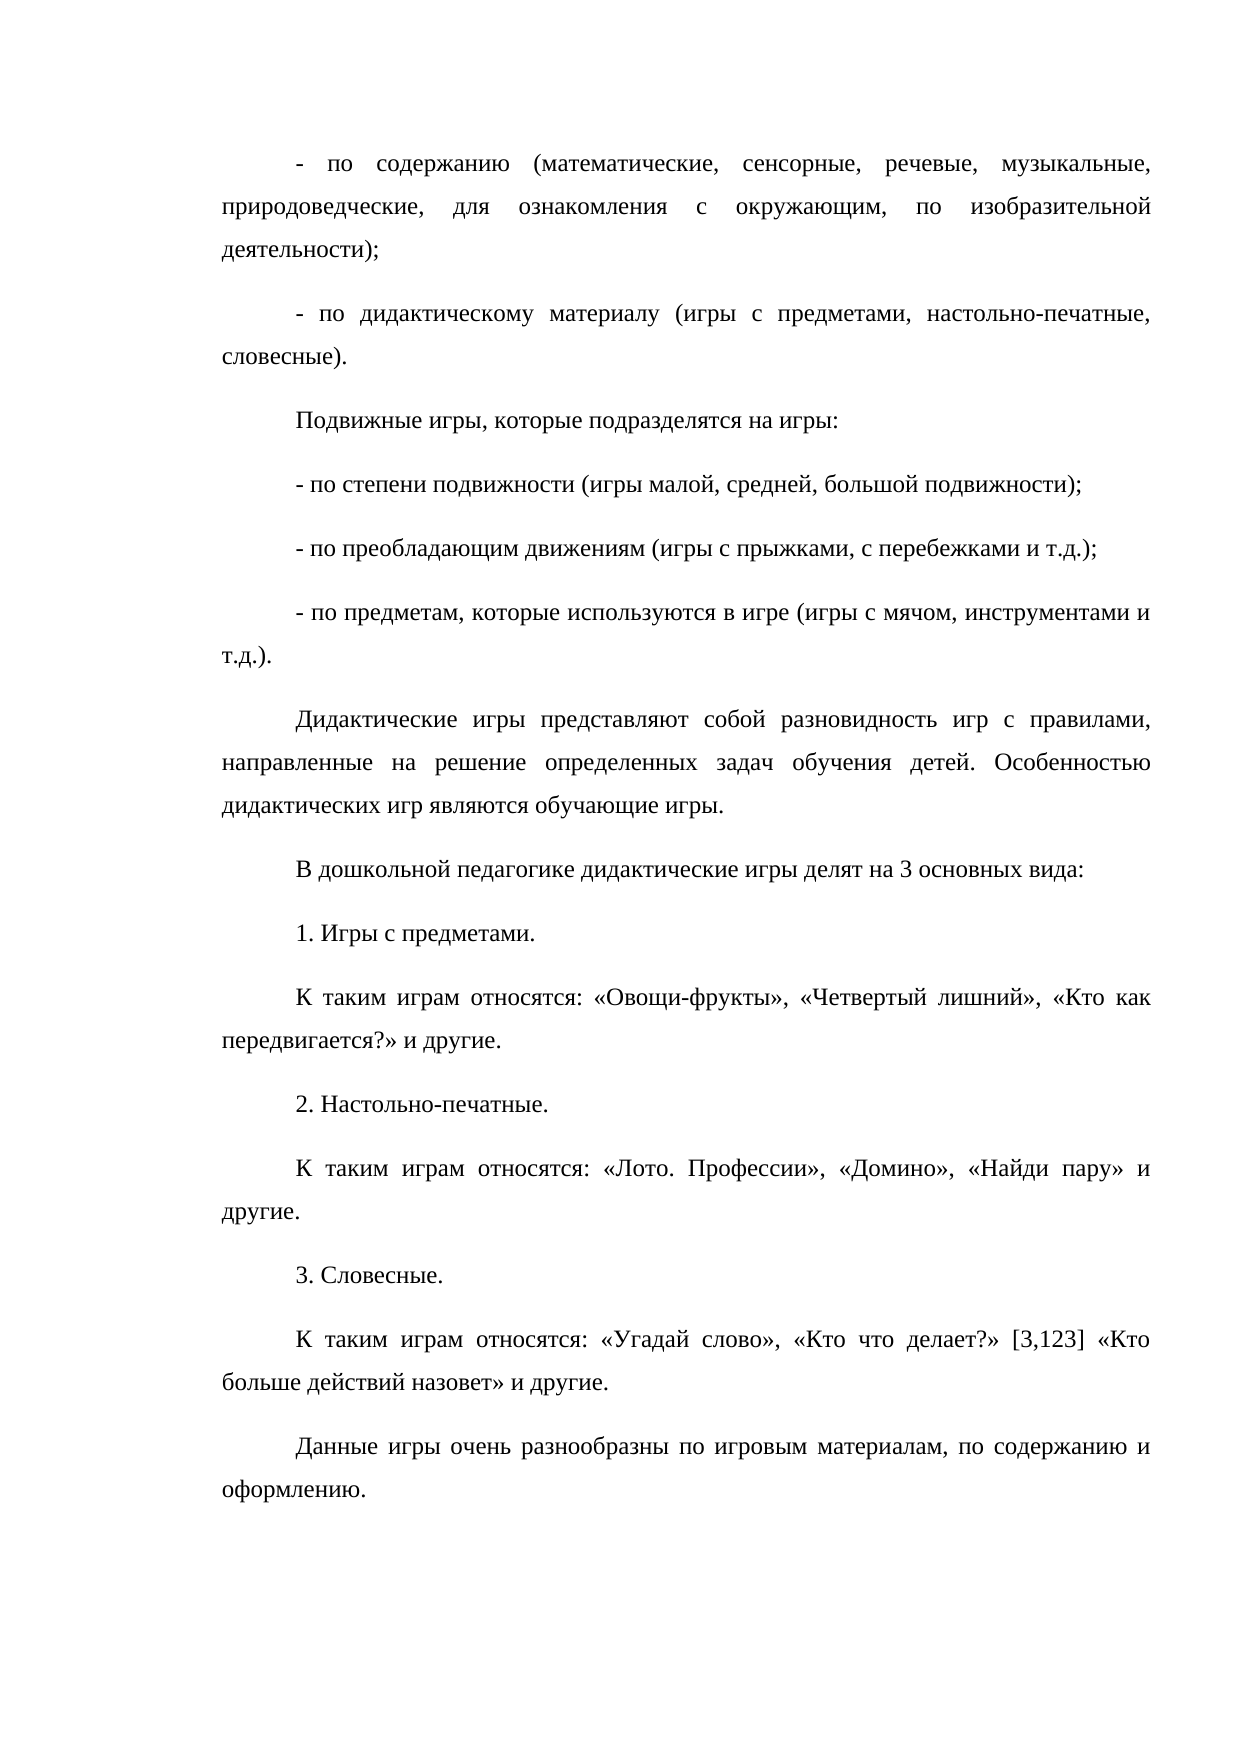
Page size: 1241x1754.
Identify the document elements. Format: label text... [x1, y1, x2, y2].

text К таким играм относятся: «Угадай слово», «Кто что делает?» [3,123] «Кто больше действий назовет» и другие. [222, 1324, 1152, 1396]
text В дошкольной педагогике дидактические игры делят на 3 основных вида: [222, 854, 1152, 883]
text - по степени подвижности (игры малой, средней, большой подвижности); [222, 469, 1152, 498]
text К таким играм относятся: «Лото. Профессии», «Домино», «Найди пару» и другие. [222, 1153, 1152, 1225]
text - по дидактическому материалу (игры с предметами, настольно-печатные, словесные). [222, 298, 1152, 370]
text 1. Игры с предметами. [222, 918, 1152, 947]
text Дидактические игры представляют собой разновидность игр с правилами, направленные на решение определенных задач обучения детей. Особенностью дидактических игр являются обучающие игры. [222, 704, 1152, 819]
text К таким играм относятся: «Овощи-фрукты», «Четвертый лишний», «Кто как передвигается?» и другие. [222, 982, 1152, 1054]
text - по предметам, которые используются в игре (игры с мячом, инструментами и т.д.). [222, 597, 1152, 669]
text - по содержанию (математические, сенсорные, речевые, музыкальные, природоведческие, для ознакомления с окружающим, по изобразительной деятельности); [222, 148, 1152, 263]
text - по преобладающим движениям (игры с прыжками, с перебежками и т.д.); [222, 533, 1152, 562]
text Подвижные игры, которые подразделятся на игры: [222, 405, 1152, 434]
text 2. Настольно-печатные. [222, 1089, 1152, 1118]
text Данные игры очень разнообразны по игровым материалам, по содержанию и оформлению. [222, 1431, 1152, 1503]
text 3. Словесные. [222, 1260, 1152, 1289]
